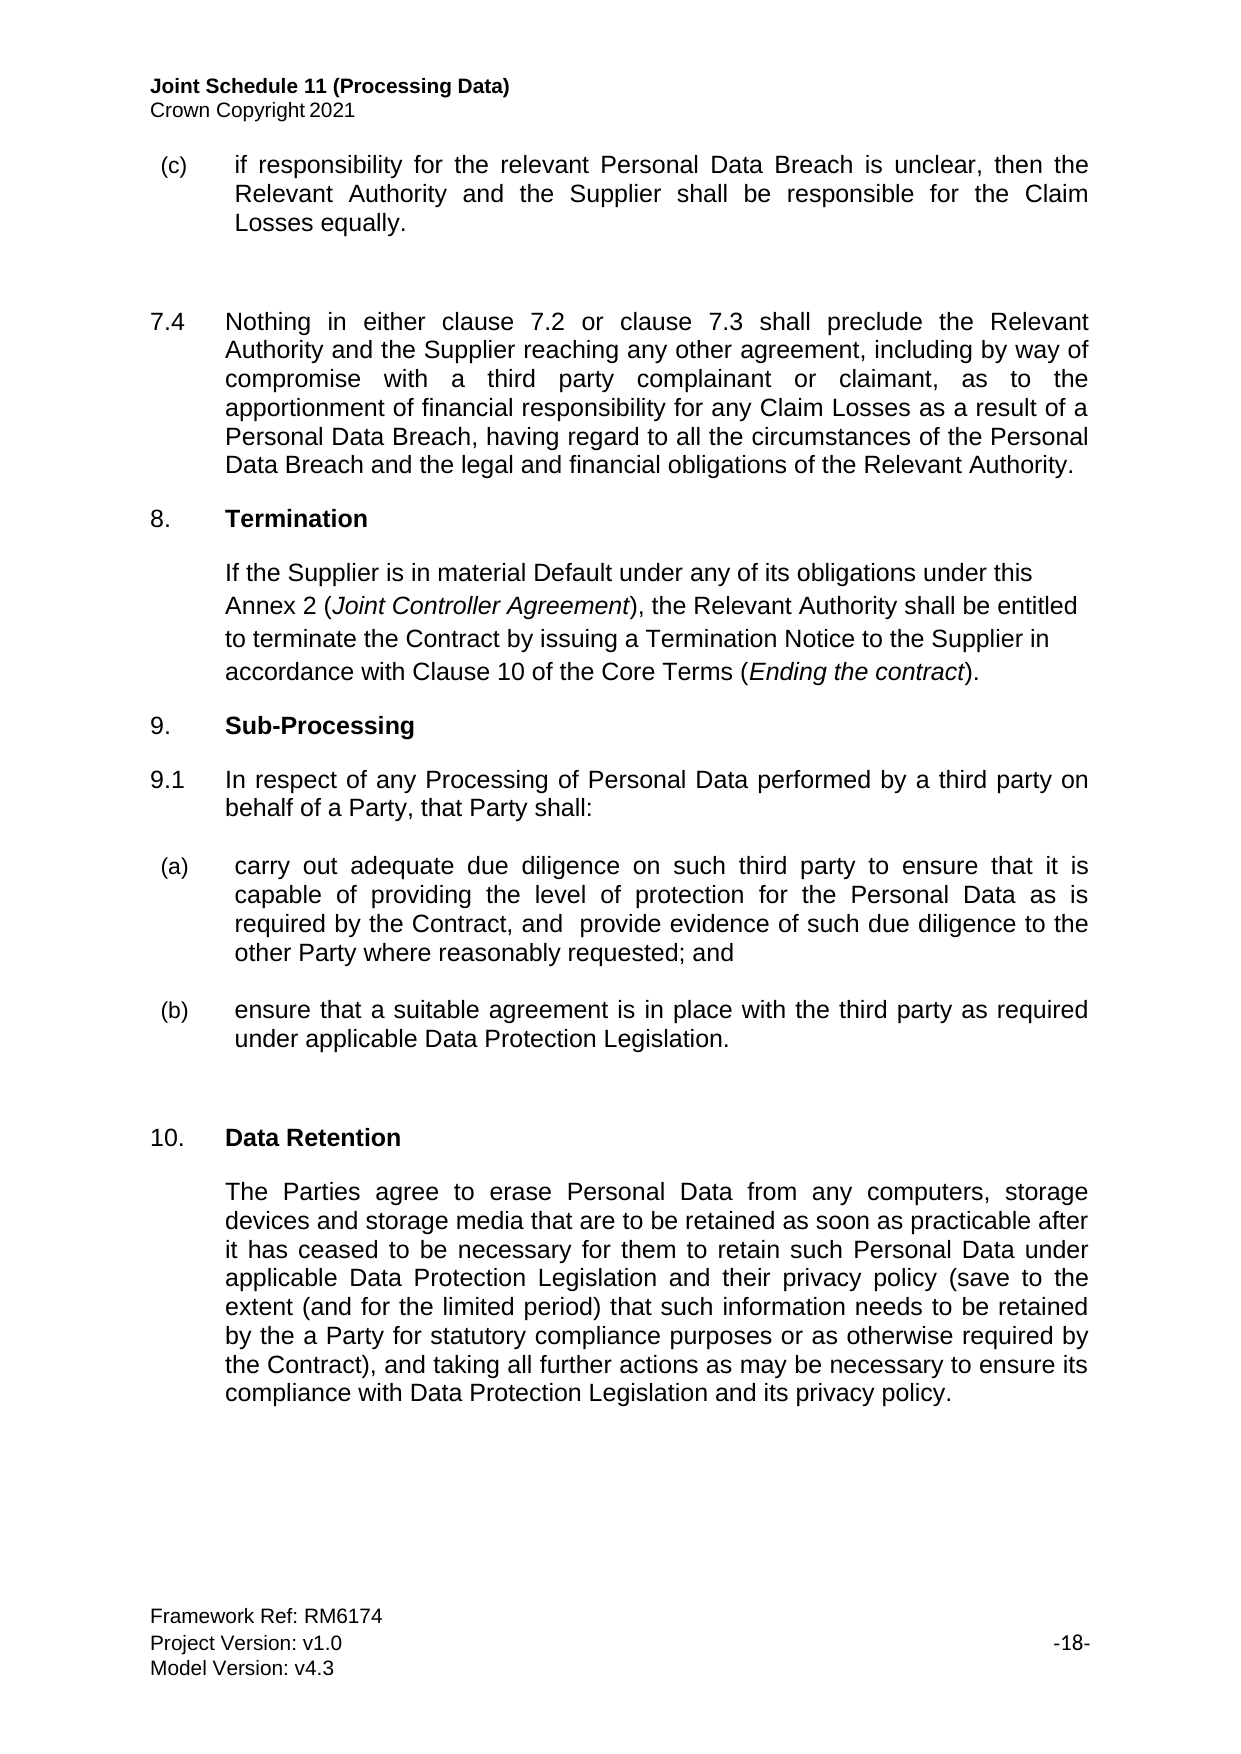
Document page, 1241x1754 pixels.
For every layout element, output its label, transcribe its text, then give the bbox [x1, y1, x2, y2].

list Termination [150, 504, 1090, 533]
list carry out adequate due diligence on such third party to ensure that it is capable of providing the level of protection for the Personal Data as is required by the Contract, and provide evidence of such due diligence to the other Party where reasonably requested; and [160, 851, 1090, 966]
text If the Supplier is in material Default under any of its obligations under this Annex 2 (Joint Controller Agreement), the Relevant Authority shall be entitled to terminate the Contract by issuing a Termination Notice to the Supplier in accordance with Clause 10 of the Core Terms (Ending the contract). [225, 558, 1090, 686]
list ensure that a suitable agreement is in place with the third party as required under applicable Data Protection Legislation. [160, 995, 1090, 1053]
list if responsibility for the relevant Personal Data Breach is unclear, then the Relevant Authority and the Supplier shall be responsible for the Claim Losses equally. [160, 150, 1090, 236]
list In respect of any Processing of Personal Data performed by a third party on behalf of a Party, that Party shall: [150, 764, 1090, 822]
text The Parties agree to erase Personal Data from any computers, storage devices and storage media that are to be retained as soon as practicable after it has ceased to be necessary for them to retain such Personal Data under applicable Data Protection Legislation and their privacy policy (save to the extent (and for the limited period) that such information needs to be retained by the a Party for statutory compliance purposes or as otherwise required by the Contract), and taking all further actions as may be necessary to ensure its compliance with Data Protection Legislation and its privacy policy. [225, 1177, 1090, 1407]
list Nothing in either clause 7.2 or clause 7.3 shall preclude the Relevant Authority and the Supplier reaching any other agreement, including by way of compromise with a third party complainant or claimant, as to the apportionment of financial responsibility for any Claim Losses as a result of a Personal Data Breach, having regard to all the circumstances of the Personal Data Breach and the legal and financial obligations of the Relevant Authority. [150, 307, 1090, 479]
list Sub-Processing [150, 711, 1090, 739]
list Data Retention [150, 1123, 1090, 1152]
